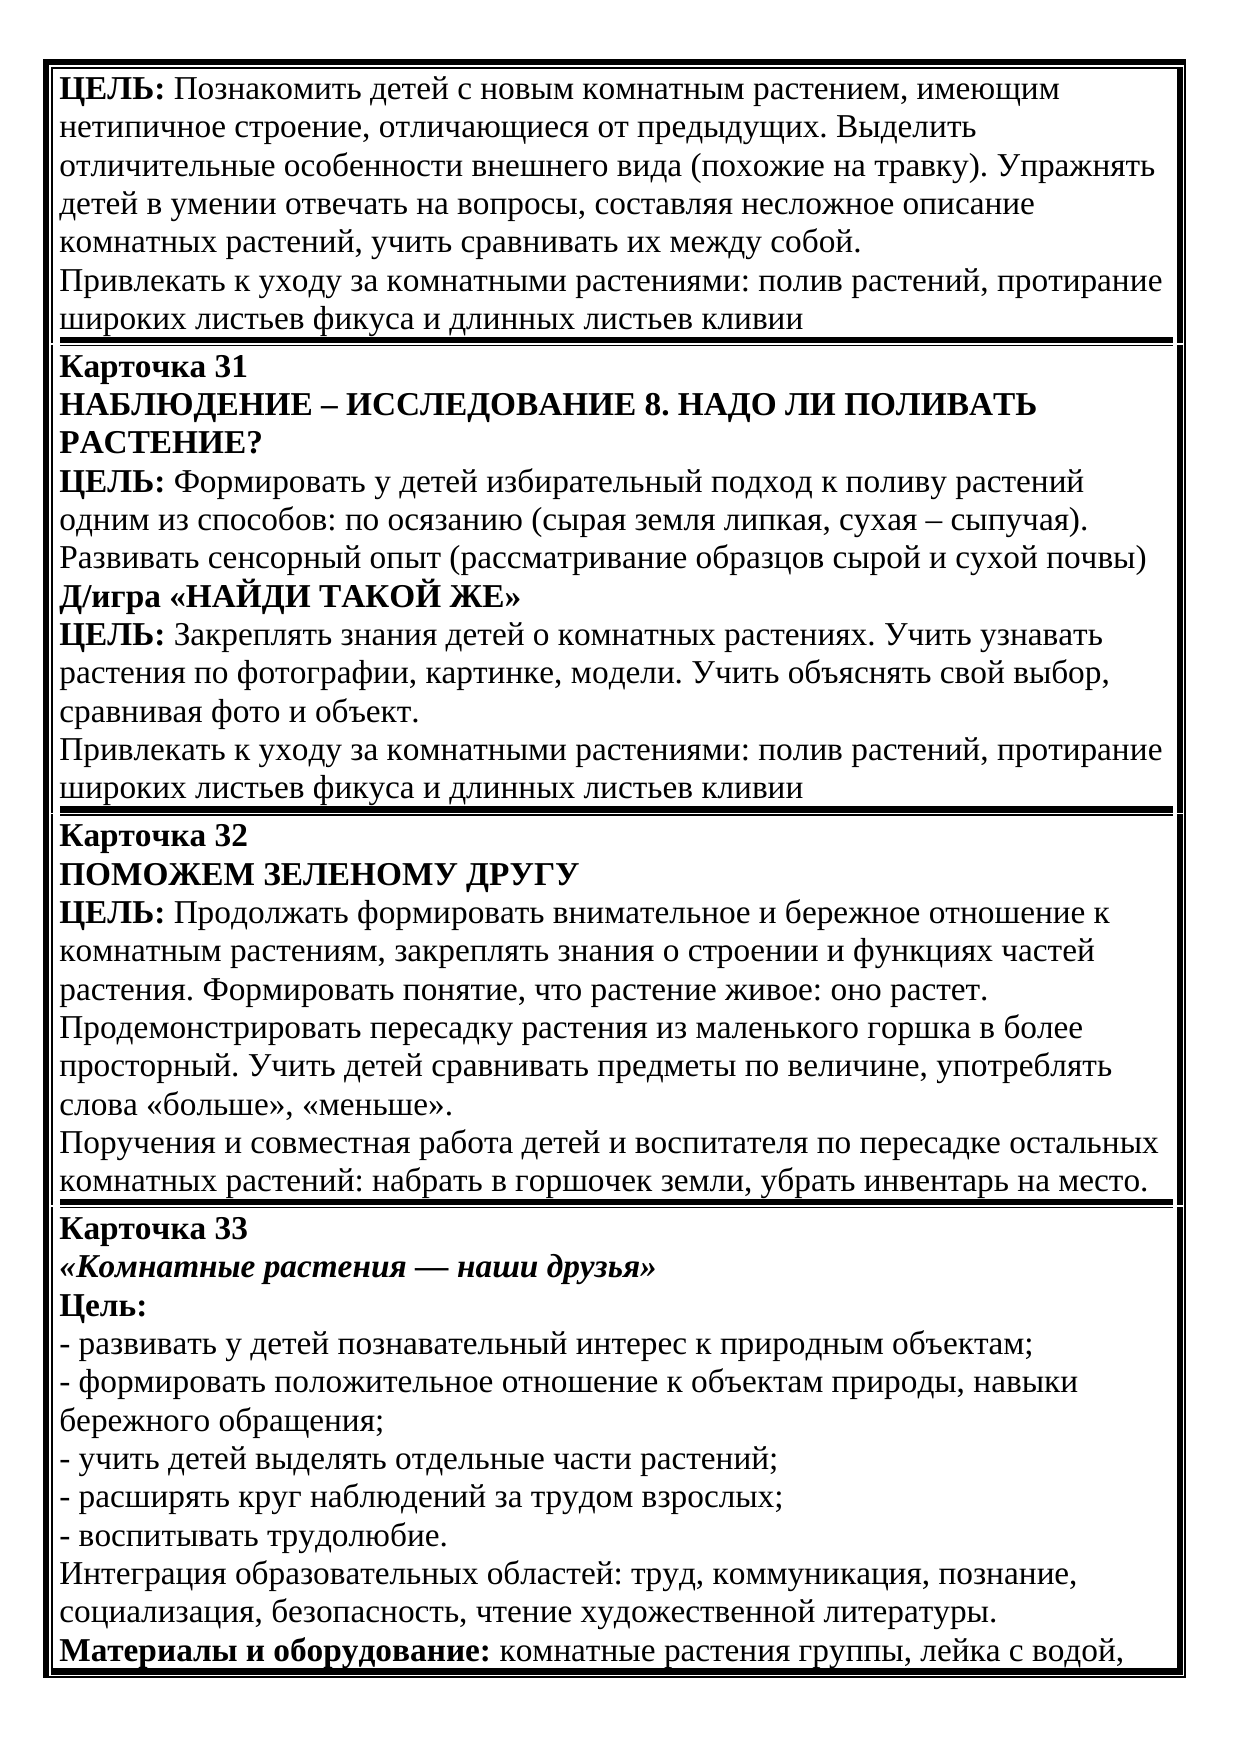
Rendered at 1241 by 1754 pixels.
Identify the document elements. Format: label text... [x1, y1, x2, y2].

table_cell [49, 1199, 1181, 1668]
table_cell Карточка 32 ПОМОЖЕМ ЗЕЛЕНОМУ ДРУГУ ЦЕЛЬ: Продолжать формировать внимательное и бережное отношение к комнатным растениям, закреплять знания о строении и функциях частей растения. Формировать понятие, что растение живое: оно растет. Продемонстрировать пересадку растения из маленького горшка в более просторный. Учить детей сравнивать предметы по величине, употреблять слова «больше», «меньше». Поручения и совместная работа детей и воспитателя по пересадке остальных комнатных растений: набрать в горшочек земли, убрать инвентарь на место. [49, 806, 1181, 1199]
table_cell Карточка 31 НАБЛЮДЕНИЕ – ИССЛЕДОВАНИЕ 8. НАДО ЛИ ПОЛИВАТЬ РАСТЕНИЕ? ЦЕЛЬ: Формировать у детей избирательный подход к поливу растений одним из способов: по осязанию (сырая земля липкая, сухая – сыпучая). Развивать сенсорный опыт (рассматривание образцов сырой и сухой почвы) Д/игра «НАЙДИ ТАКОЙ ЖЕ» ЦЕЛЬ: Закреплять знания детей о комнатных растениях. Учить узнавать растения по фотографии, картинке, модели. Учить объяснять свой выбор, сравнивая фото и объект. Привлекать к уходу за комнатными растениями: полив растений, протирание широких листьев фикуса и длинных листьев кливии [49, 337, 1181, 806]
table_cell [53, 69, 1177, 337]
